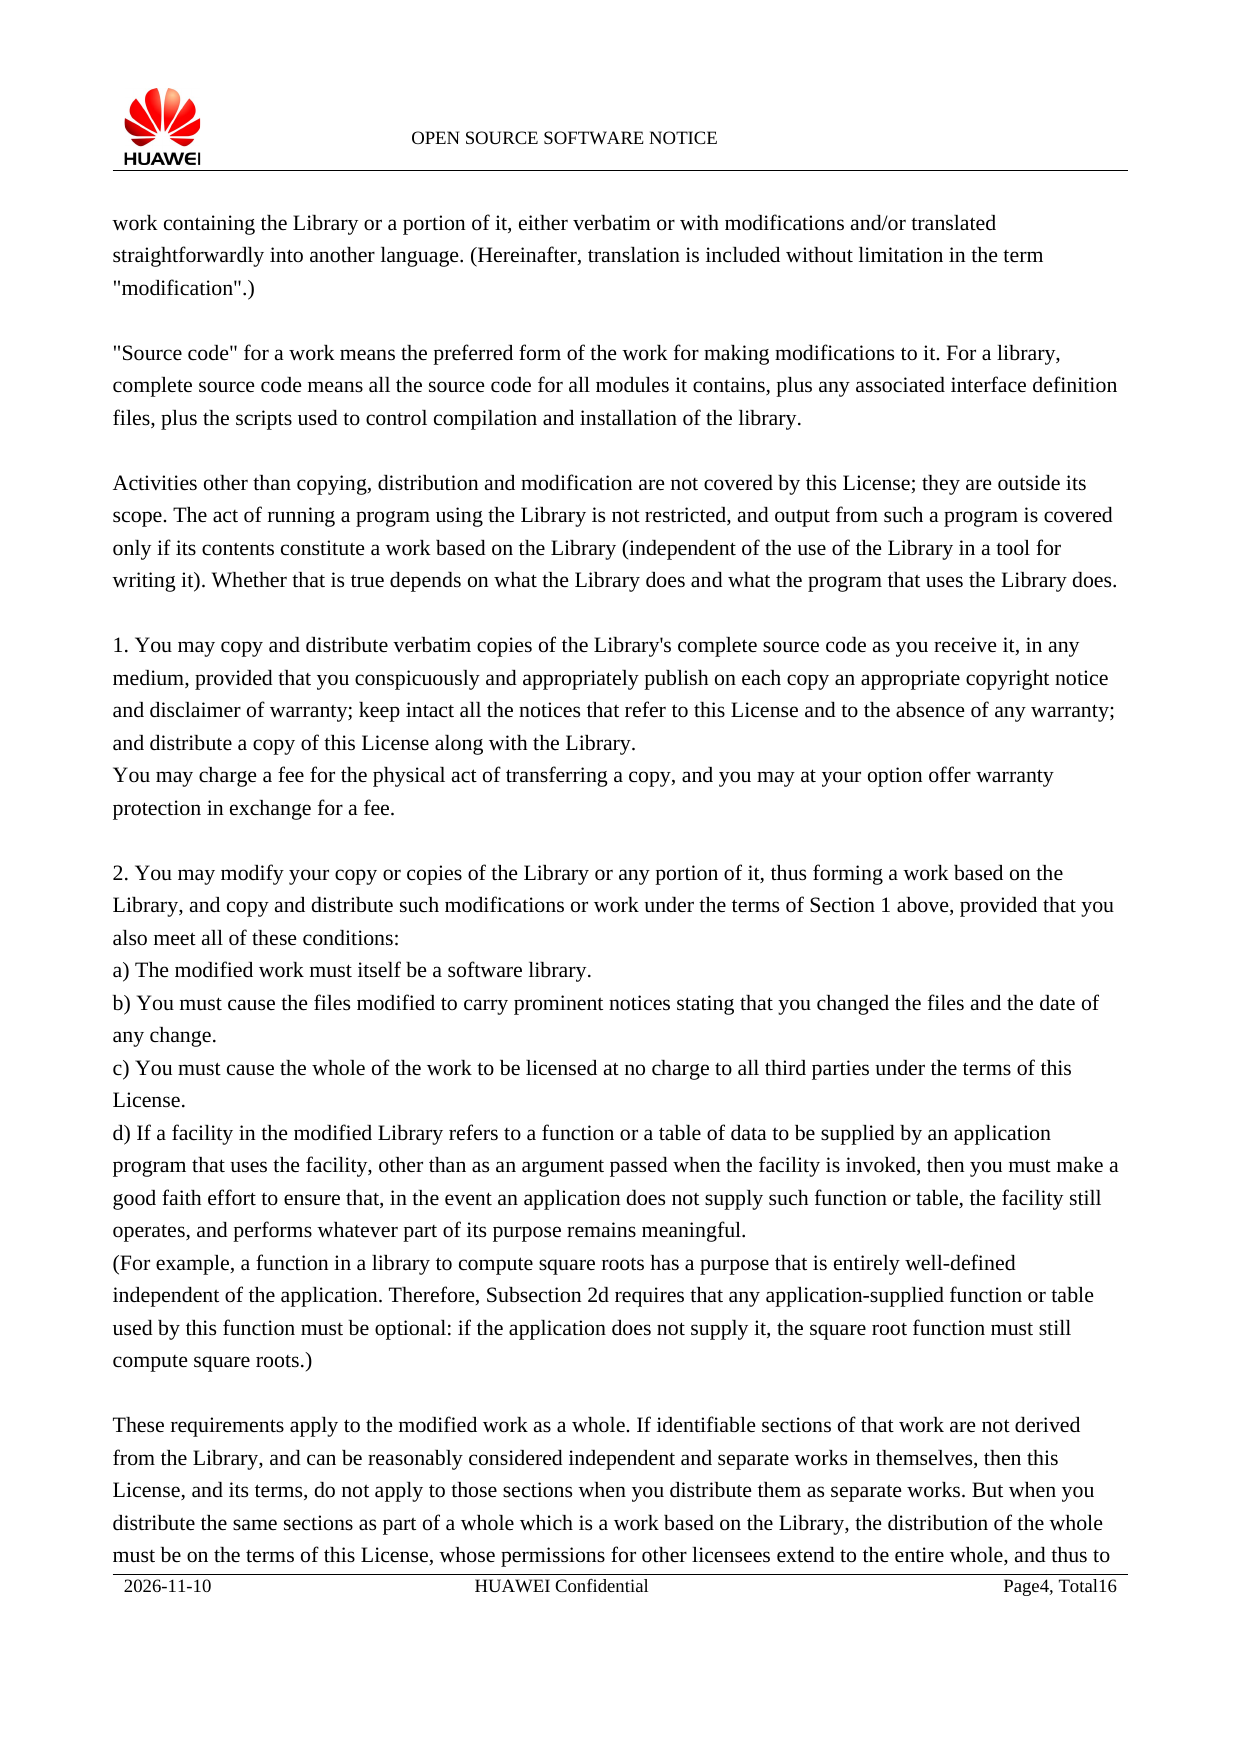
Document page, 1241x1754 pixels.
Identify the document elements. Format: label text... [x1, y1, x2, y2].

picture [124, 88, 201, 165]
